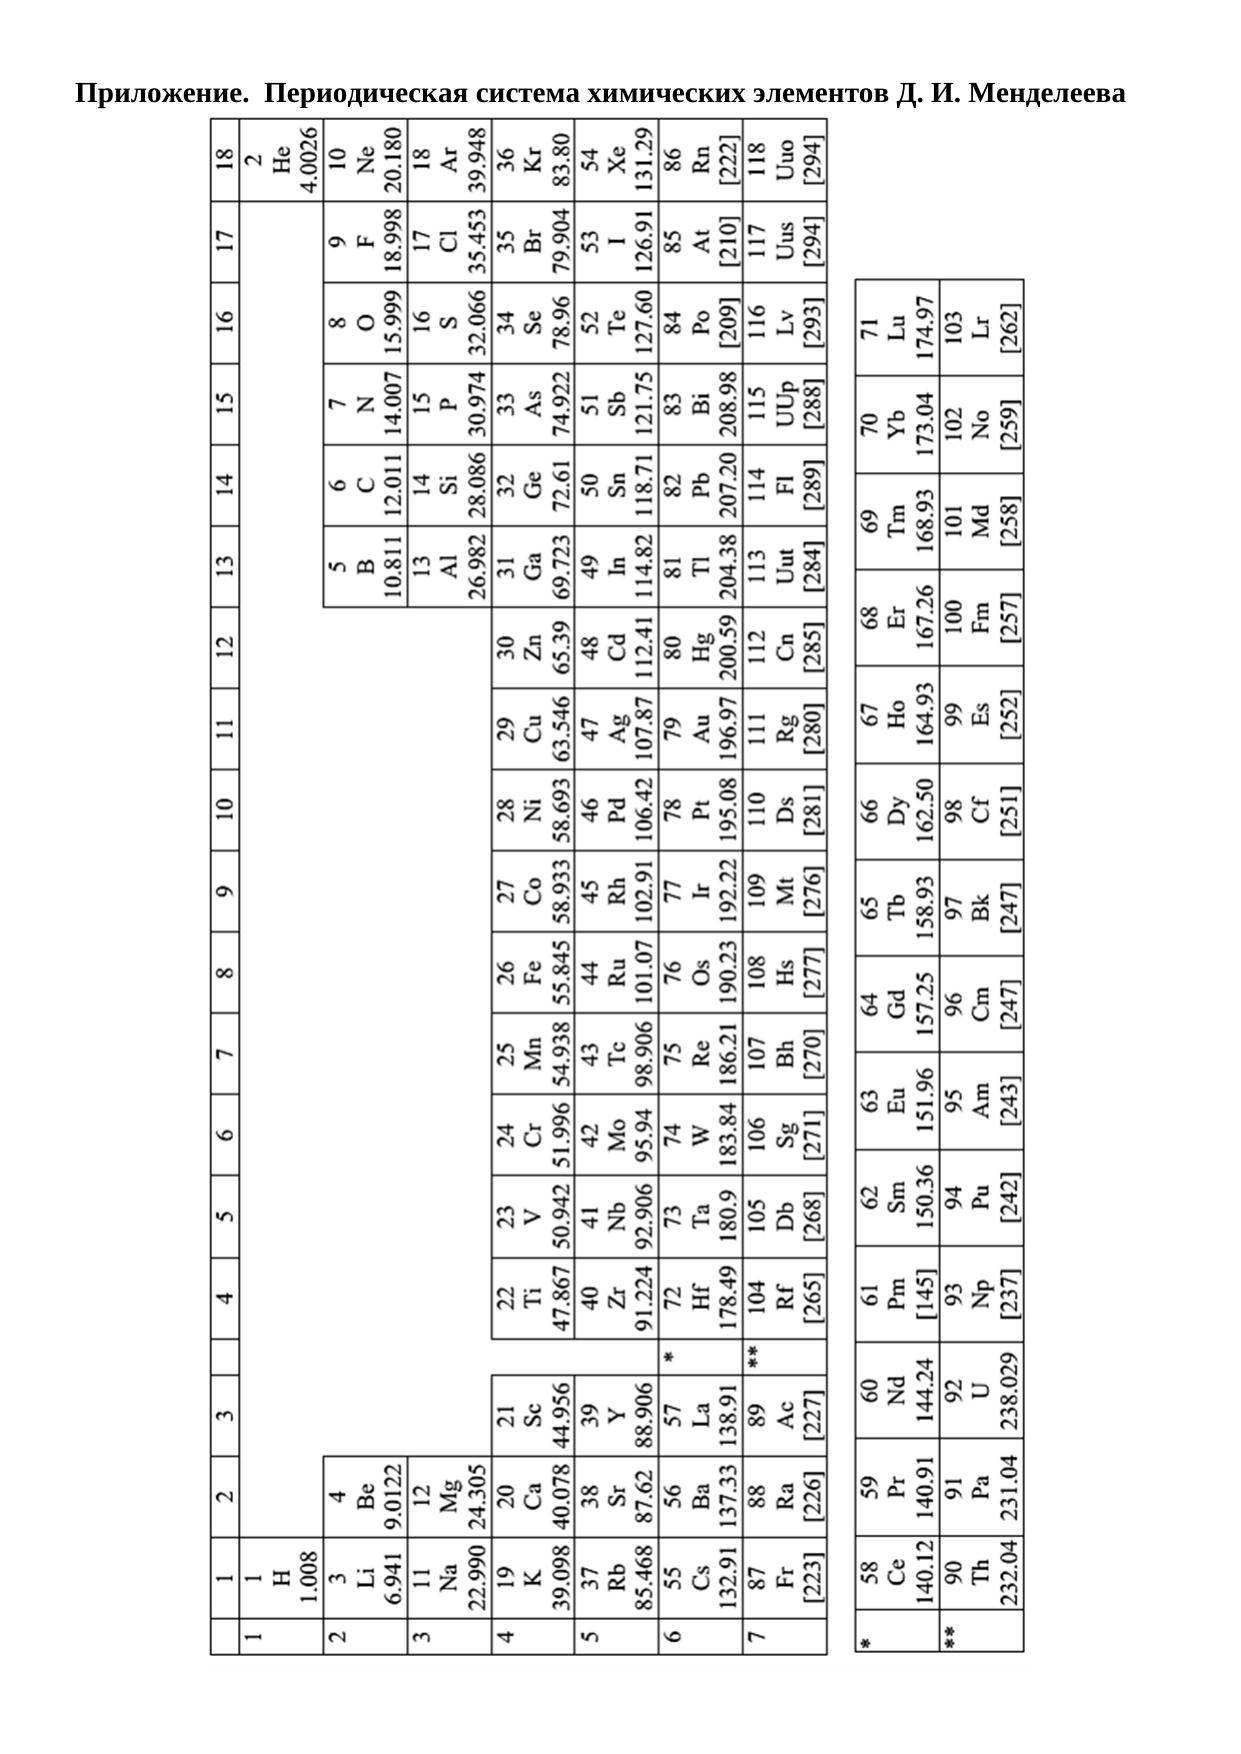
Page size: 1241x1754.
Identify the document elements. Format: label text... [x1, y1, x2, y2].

picture [205, 108, 1036, 1671]
text Приложение. Периодическая система химических элементов Д. И. Менделеева [75, 75, 1165, 108]
